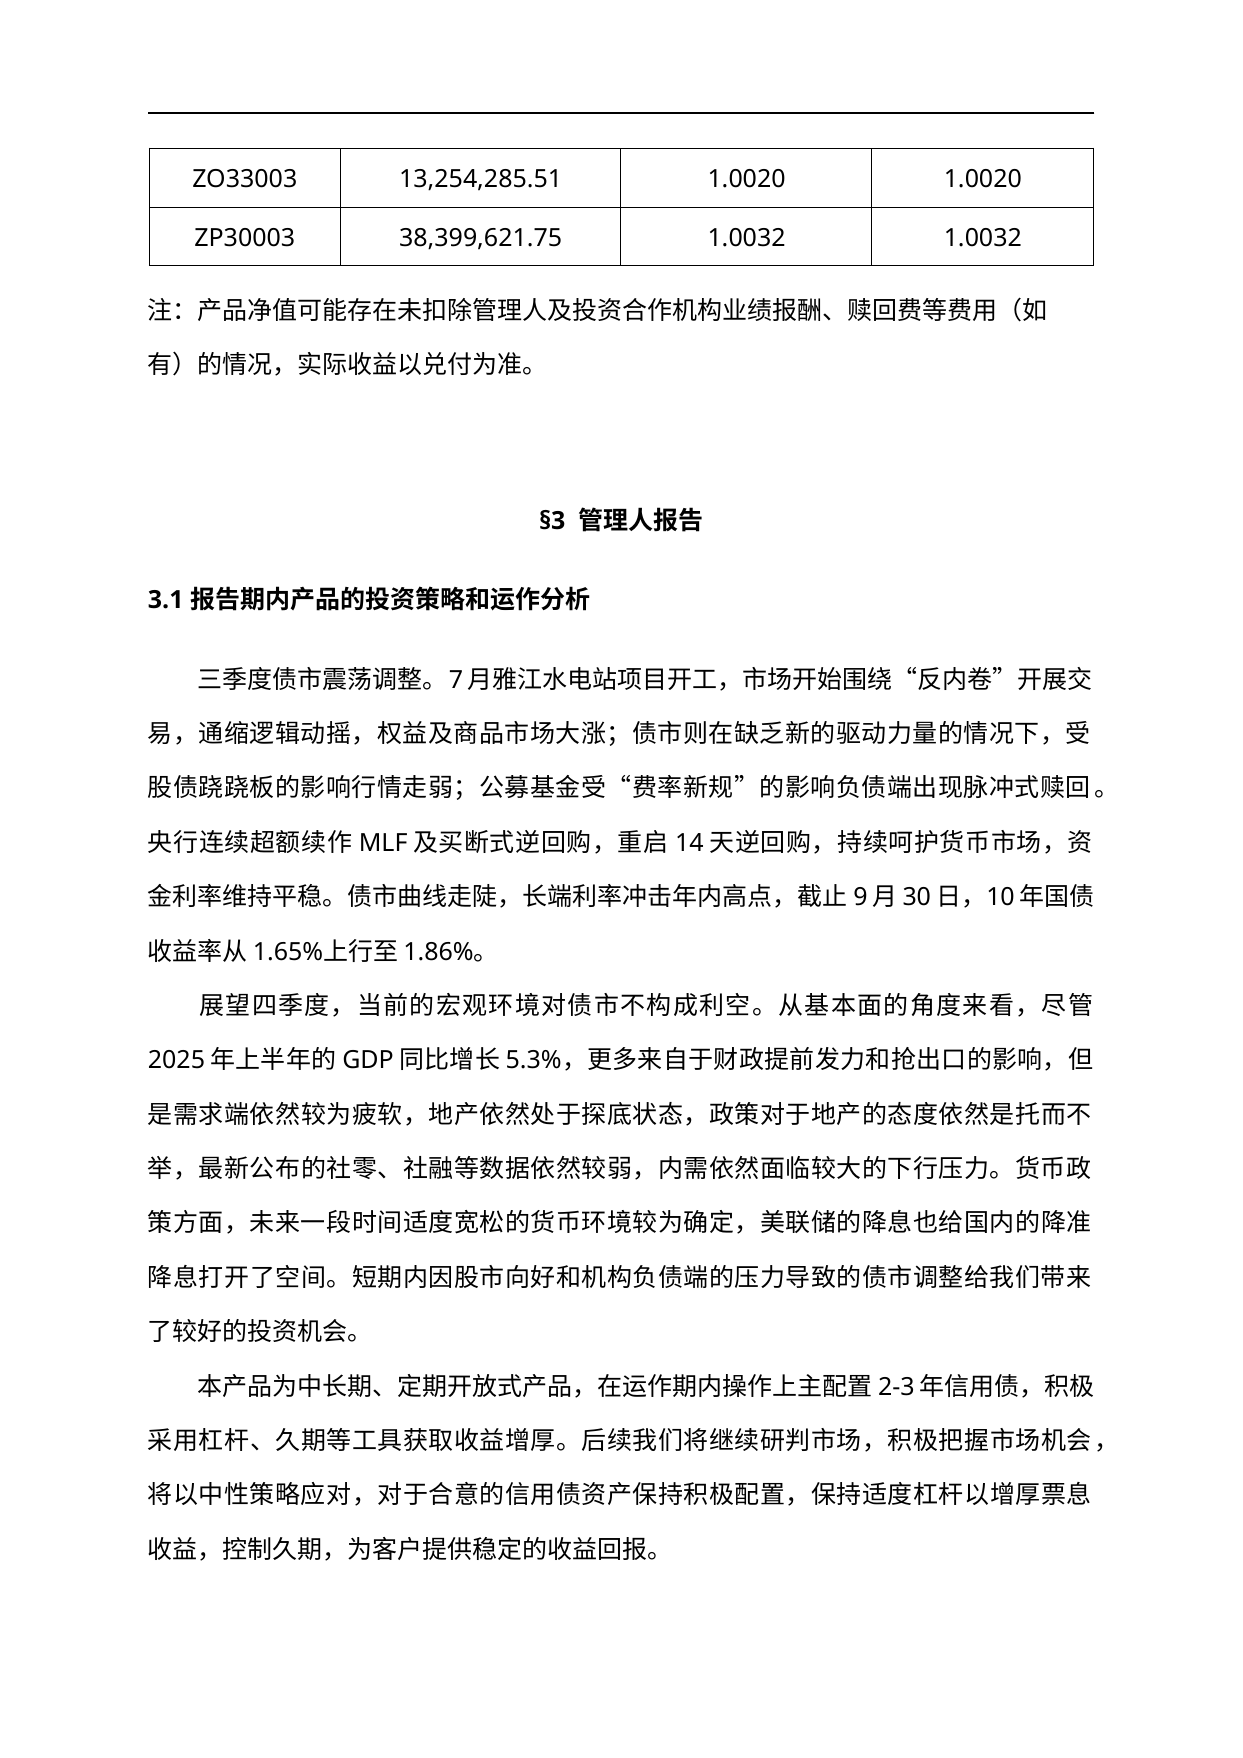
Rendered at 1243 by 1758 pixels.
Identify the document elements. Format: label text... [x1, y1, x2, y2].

table_cell 1.0020 [621, 149, 871, 207]
table_cell ZP30003 [150, 208, 340, 265]
table_cell 38,399,621.75 [341, 208, 620, 265]
table_cell 1.0020 [872, 149, 1093, 207]
text 三季度债市震荡调整。7月雅江水电站项目开工，市场开始围绕“反内卷”开展交易，通缩逻辑动摇，权益及商品市场大涨；债市则在缺乏新的驱动力量的情况下，受股债跷跷板的影响行情走弱；公募基金受“费率新规”的影响负债端出现脉冲式赎回。央行连续超额续作MLF及买断式逆回购，重启14天逆回购，持续呵护货币市场，资金利率维持平稳。债市曲线走陡，长端利率冲击年内高点，截止9月30日，10年国债收益率从1.65%上行至1.86%。 展望四季度，当前的宏观环境对债市不构成利空。从基本面的角度来看，尽管2025年上半年的GDP同比增长5.3%，更多来自于财政提前发力和抢出口的影响，但是需求端依然较为疲软，地产依然处于探底状态，政策对于地产的态度依然是托而不举，最新公布的社零、社融等数据依然较弱，内需依然面临较大的下行压力。货币政策方面，未来一段时间适度宽松的货币环境较为确定，美联储的降息也给国内的降准降息打开了空间。短期内因股市向好和机构负债端的压力导致的债市调整给我们带来了较好的投资机会。 本产品为中长期、定期开放式产品，在运作期内操作上主配置2-3年信用债，积极采用杠杆、久期等工具获取收益增厚。后续我们将继续研判市场，积极把握市场机会，将以中性策略应对，对于合意的信用债资产保持积极配置，保持适度杠杆以增厚票息收益，控制久期，为客户提供稳定的收益回报。 [148, 659, 1094, 1565]
table_cell 1.0032 [872, 208, 1093, 265]
text §3 管理人报告 [148, 500, 1094, 537]
text 3.1 报告期内产品的投资策略和运作分析 [148, 580, 1094, 616]
table_cell 1.0032 [621, 208, 871, 265]
text 注：产品净值可能存在未扣除管理人及投资合作机构业绩报酬、赎回费等费用（如有）的情况，实际收益以兑付为准。 [148, 291, 1094, 381]
table_cell 13,254,285.51 [341, 149, 620, 207]
table_cell ZO33003 [150, 149, 340, 207]
